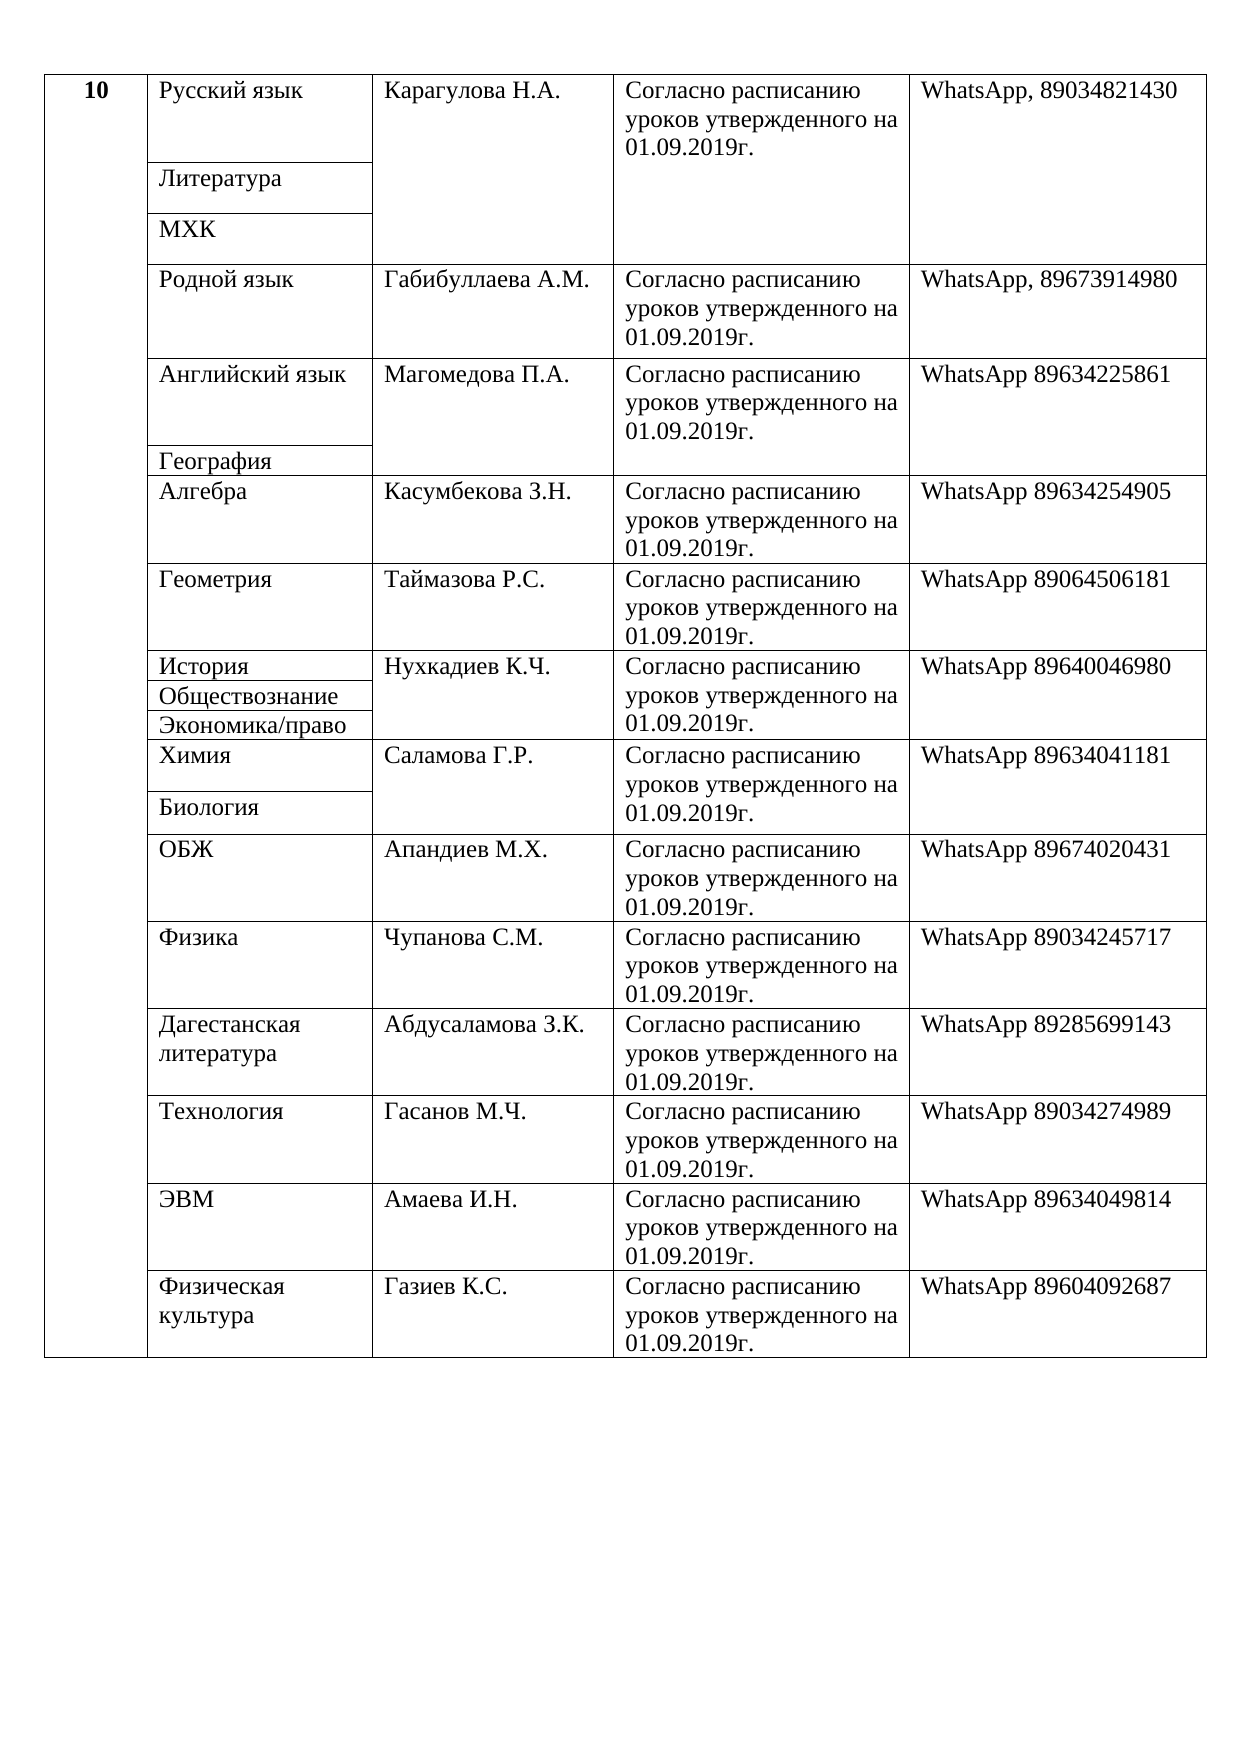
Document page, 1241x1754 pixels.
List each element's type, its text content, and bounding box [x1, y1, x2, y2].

table_cell WhatsApp 89634254905 [910, 476, 1206, 563]
table_cell Габибуллаева А.М. [373, 265, 613, 358]
table_cell Химия [148, 740, 372, 791]
table_cell 10 [45, 75, 147, 1357]
table_cell WhatsApp 89674020431 [910, 835, 1206, 921]
table_cell Магомедова П.А. [373, 359, 613, 475]
table_cell Газиев К.С. [373, 1271, 613, 1357]
table_cell Биология [148, 792, 372, 833]
table_cell Согласно расписанию уроков утвержденного на 01.09.2019г. [614, 476, 909, 563]
table_cell WhatsApp 89034274989 [910, 1096, 1206, 1183]
table_cell Английский язык [148, 359, 372, 445]
table_cell Согласно расписанию уроков утвержденного на 01.09.2019г. [614, 922, 909, 1008]
table_cell WhatsApp, 89034821430 [910, 75, 1206, 263]
table_cell Русский язык [148, 75, 372, 162]
table_cell Чупанова С.М. [373, 922, 613, 1008]
table_cell Касумбекова З.Н. [373, 476, 613, 563]
table_cell WhatsApp 89034245717 [910, 922, 1206, 1008]
table_cell История [148, 651, 372, 680]
table_cell Согласно расписанию уроков утвержденного на 01.09.2019г. [614, 1271, 909, 1357]
table_cell WhatsApp 89285699143 [910, 1009, 1206, 1095]
table_cell ЭВМ [148, 1184, 372, 1270]
table_cell Абдусаламова З.К. [373, 1009, 613, 1095]
table_cell Согласно расписанию уроков утвержденного на 01.09.2019г. [614, 564, 909, 650]
table_cell Согласно расписанию уроков утвержденного на 01.09.2019г. [614, 265, 909, 358]
table_cell Литература [148, 163, 372, 213]
table_cell Согласно расписанию уроков утвержденного на 01.09.2019г. [614, 651, 909, 739]
table_cell Апандиев М.Х. [373, 835, 613, 921]
table_cell Экономика/право [148, 711, 372, 739]
table_cell Физическая культура [148, 1271, 372, 1357]
table_cell Согласно расписанию уроков утвержденного на 01.09.2019г. [614, 835, 909, 921]
table_cell ОБЖ [148, 835, 372, 921]
table_cell Нухкадиев К.Ч. [373, 651, 613, 739]
table_cell WhatsApp 89634225861 [910, 359, 1206, 475]
table_cell Саламова Г.Р. [373, 740, 613, 833]
table_cell WhatsApp 89634041181 [910, 740, 1206, 833]
table_cell География [148, 446, 372, 475]
table_cell Согласно расписанию уроков утвержденного на 01.09.2019г. [614, 740, 909, 833]
table_cell Согласно расписанию уроков утвержденного на 01.09.2019г. [614, 359, 909, 475]
table_cell WhatsApp, 89673914980 [910, 265, 1206, 358]
table_cell Физика [148, 922, 372, 1008]
table_cell Родной язык [148, 265, 372, 358]
table_cell Алгебра [148, 476, 372, 563]
table_cell WhatsApp 89064506181 [910, 564, 1206, 650]
table_cell Гасанов М.Ч. [373, 1096, 613, 1183]
table_cell Согласно расписанию уроков утвержденного на 01.09.2019г. [614, 1184, 909, 1270]
table_cell Согласно расписанию уроков утвержденного на 01.09.2019г. [614, 75, 909, 263]
table_cell Согласно расписанию уроков утвержденного на 01.09.2019г. [614, 1009, 909, 1095]
table_cell Обществознание [148, 681, 372, 709]
table_cell Геометрия [148, 564, 372, 650]
table_cell WhatsApp 89604092687 [910, 1271, 1206, 1357]
table_cell Технология [148, 1096, 372, 1183]
table_cell WhatsApp 89640046980 [910, 651, 1206, 739]
table_cell Дагестанская литература [148, 1009, 372, 1095]
table_cell Амаева И.Н. [373, 1184, 613, 1270]
table_cell Карагулова Н.А. [373, 75, 613, 263]
table_cell Таймазова Р.С. [373, 564, 613, 650]
table_cell Согласно расписанию уроков утвержденного на 01.09.2019г. [614, 1096, 909, 1183]
table_cell МХК [148, 214, 372, 263]
table_cell WhatsApp 89634049814 [910, 1184, 1206, 1270]
